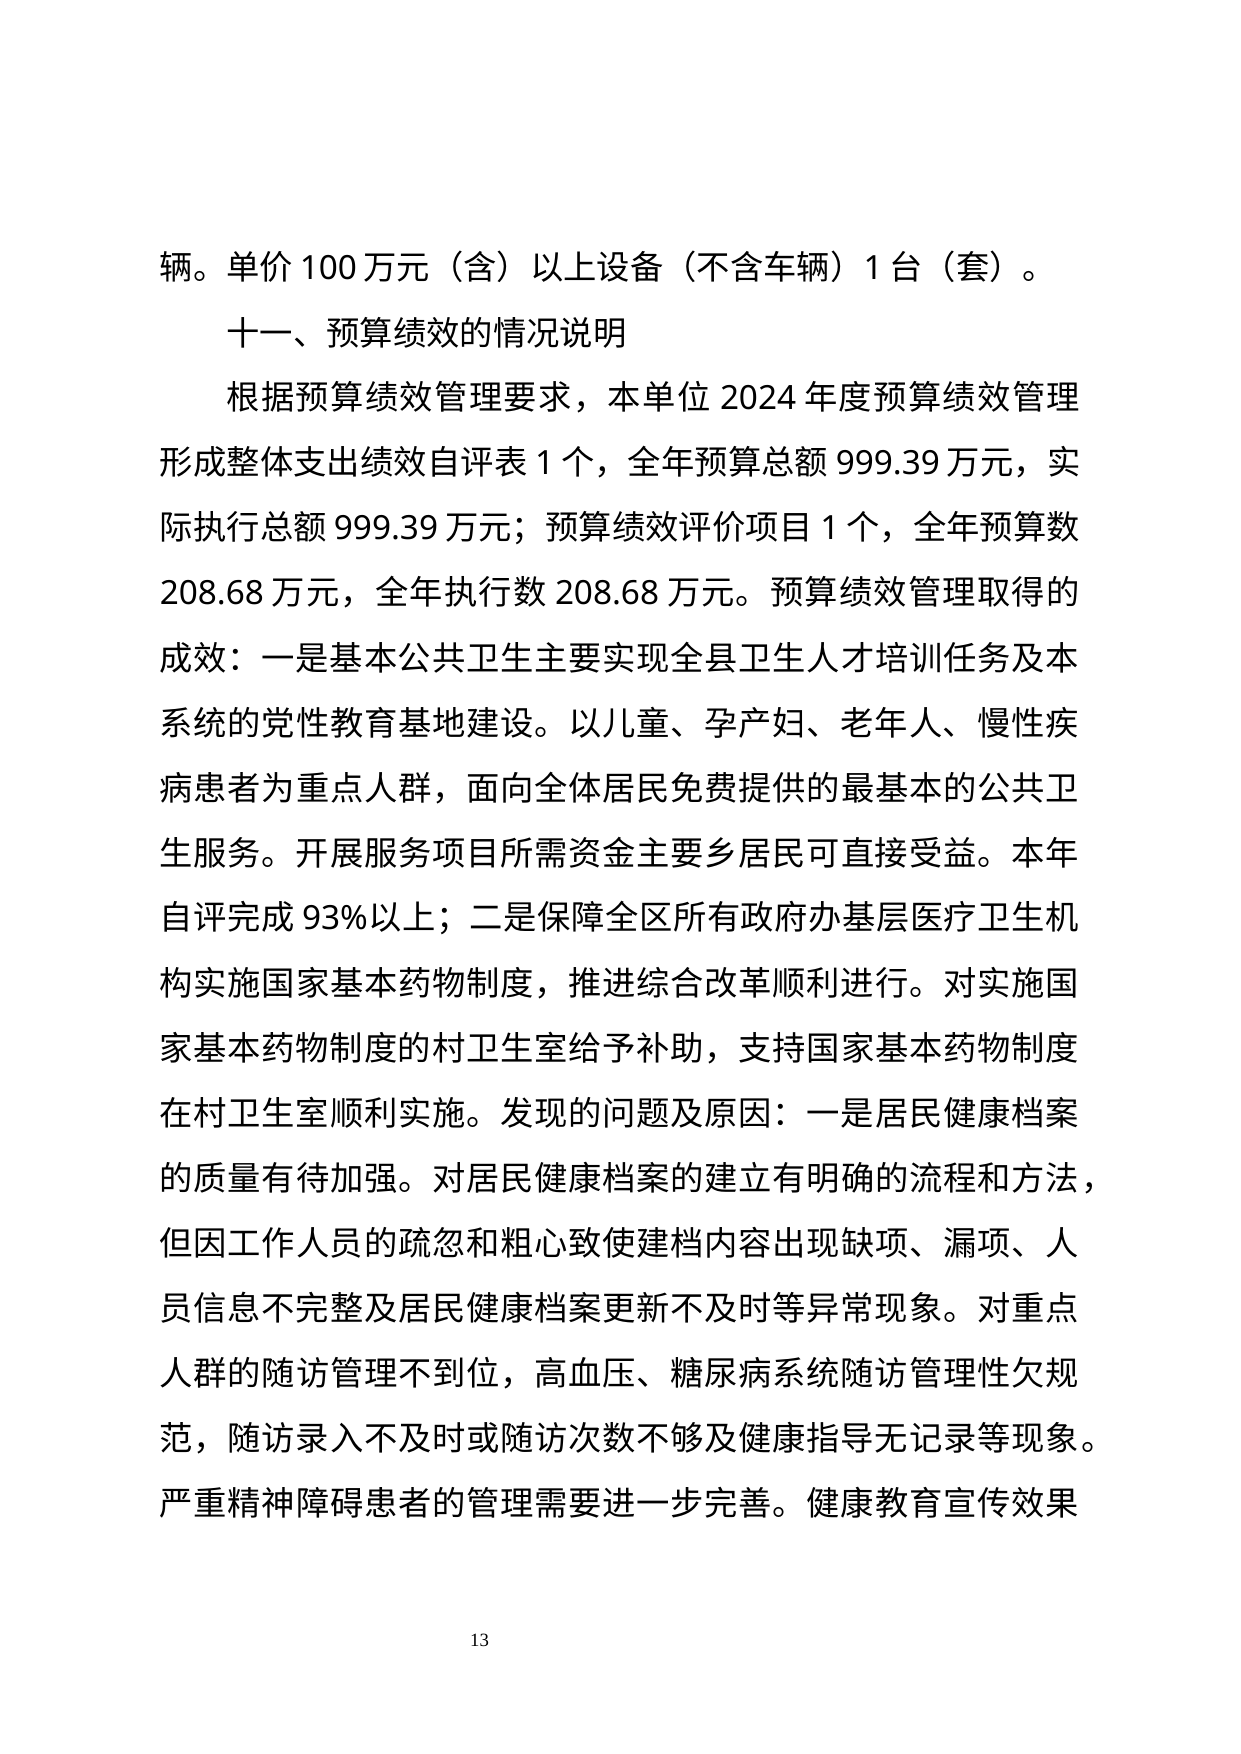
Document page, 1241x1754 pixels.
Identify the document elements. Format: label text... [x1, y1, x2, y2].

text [159, 233, 1081, 298]
text 十一、预算绩效的情况说明 [159, 298, 1081, 363]
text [159, 363, 1081, 1533]
